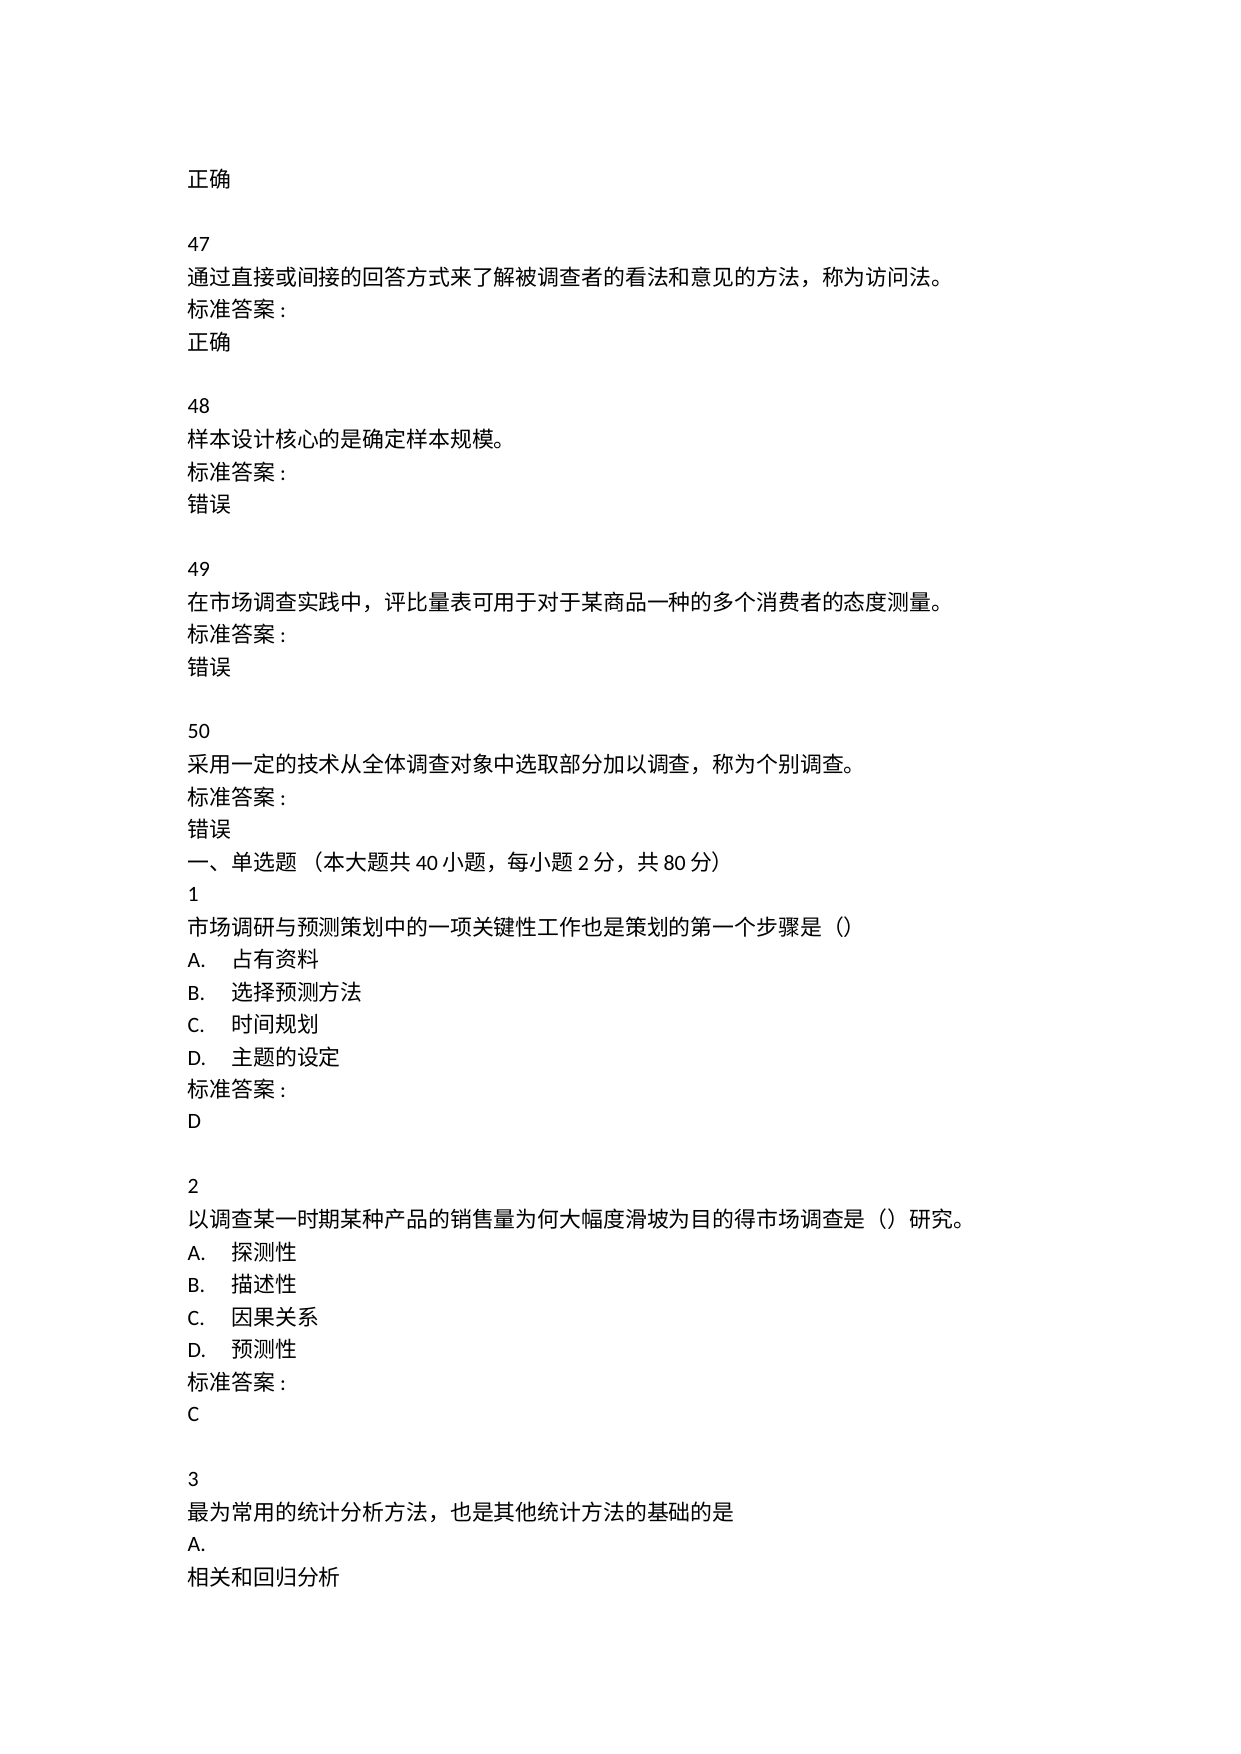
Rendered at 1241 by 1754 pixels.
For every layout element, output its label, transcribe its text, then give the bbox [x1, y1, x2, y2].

text 在市场调查实践中，评比量表可用于对于某商品一种的多个消费者的态度测量。 [187, 584, 1053, 617]
text B. 描述性 [187, 1267, 1053, 1299]
text 1 [187, 877, 1053, 909]
text 标准答案 : [187, 617, 1053, 649]
text 错误 [187, 649, 1053, 682]
text 市场调研与预测策划中的一项关键性工作也是策划的第一个步骤是（） [187, 909, 1053, 942]
text 标准答案 : [187, 1364, 1053, 1397]
text C. 时间规划 [187, 1007, 1053, 1039]
text 47 [187, 227, 1053, 259]
text 错误 [187, 487, 1053, 519]
text 48 [187, 389, 1053, 422]
text 错误 [187, 812, 1053, 844]
text 一、单选题 （本大题共40小题，每小题2分，共80分） [187, 844, 1053, 877]
text 2 [187, 1169, 1053, 1202]
text 以调查某一时期某种产品的销售量为何大幅度滑坡为目的得市场调查是（）研究。 [187, 1202, 1053, 1234]
text 正确 [187, 162, 1053, 194]
text 采用一定的技术从全体调查对象中选取部分加以调查，称为个别调查。 [187, 747, 1053, 779]
text 标准答案 : [187, 1072, 1053, 1104]
text 相关和回归分析 [187, 1559, 1053, 1592]
text B. 选择预测方法 [187, 974, 1053, 1007]
text D [187, 1104, 1053, 1137]
text A. 探测性 [187, 1234, 1053, 1267]
text D. 预测性 [187, 1332, 1053, 1364]
text D. 主题的设定 [187, 1039, 1053, 1072]
text 正确 [187, 324, 1053, 357]
text A. [187, 1527, 1053, 1559]
text 标准答案 : [187, 454, 1053, 487]
text C. 因果关系 [187, 1299, 1053, 1332]
text 最为常用的统计分析方法，也是其他统计方法的基础的是 [187, 1494, 1053, 1527]
text 标准答案 : [187, 292, 1053, 324]
text 通过直接或间接的回答方式来了解被调查者的看法和意见的方法，称为访问法。 [187, 259, 1053, 292]
text C [187, 1397, 1053, 1429]
text A. 占有资料 [187, 942, 1053, 974]
text 标准答案 : [187, 779, 1053, 812]
text 3 [187, 1462, 1053, 1494]
text 49 [187, 552, 1053, 584]
text 50 [187, 714, 1053, 747]
text 样本设计核心的是确定样本规模。 [187, 422, 1053, 454]
